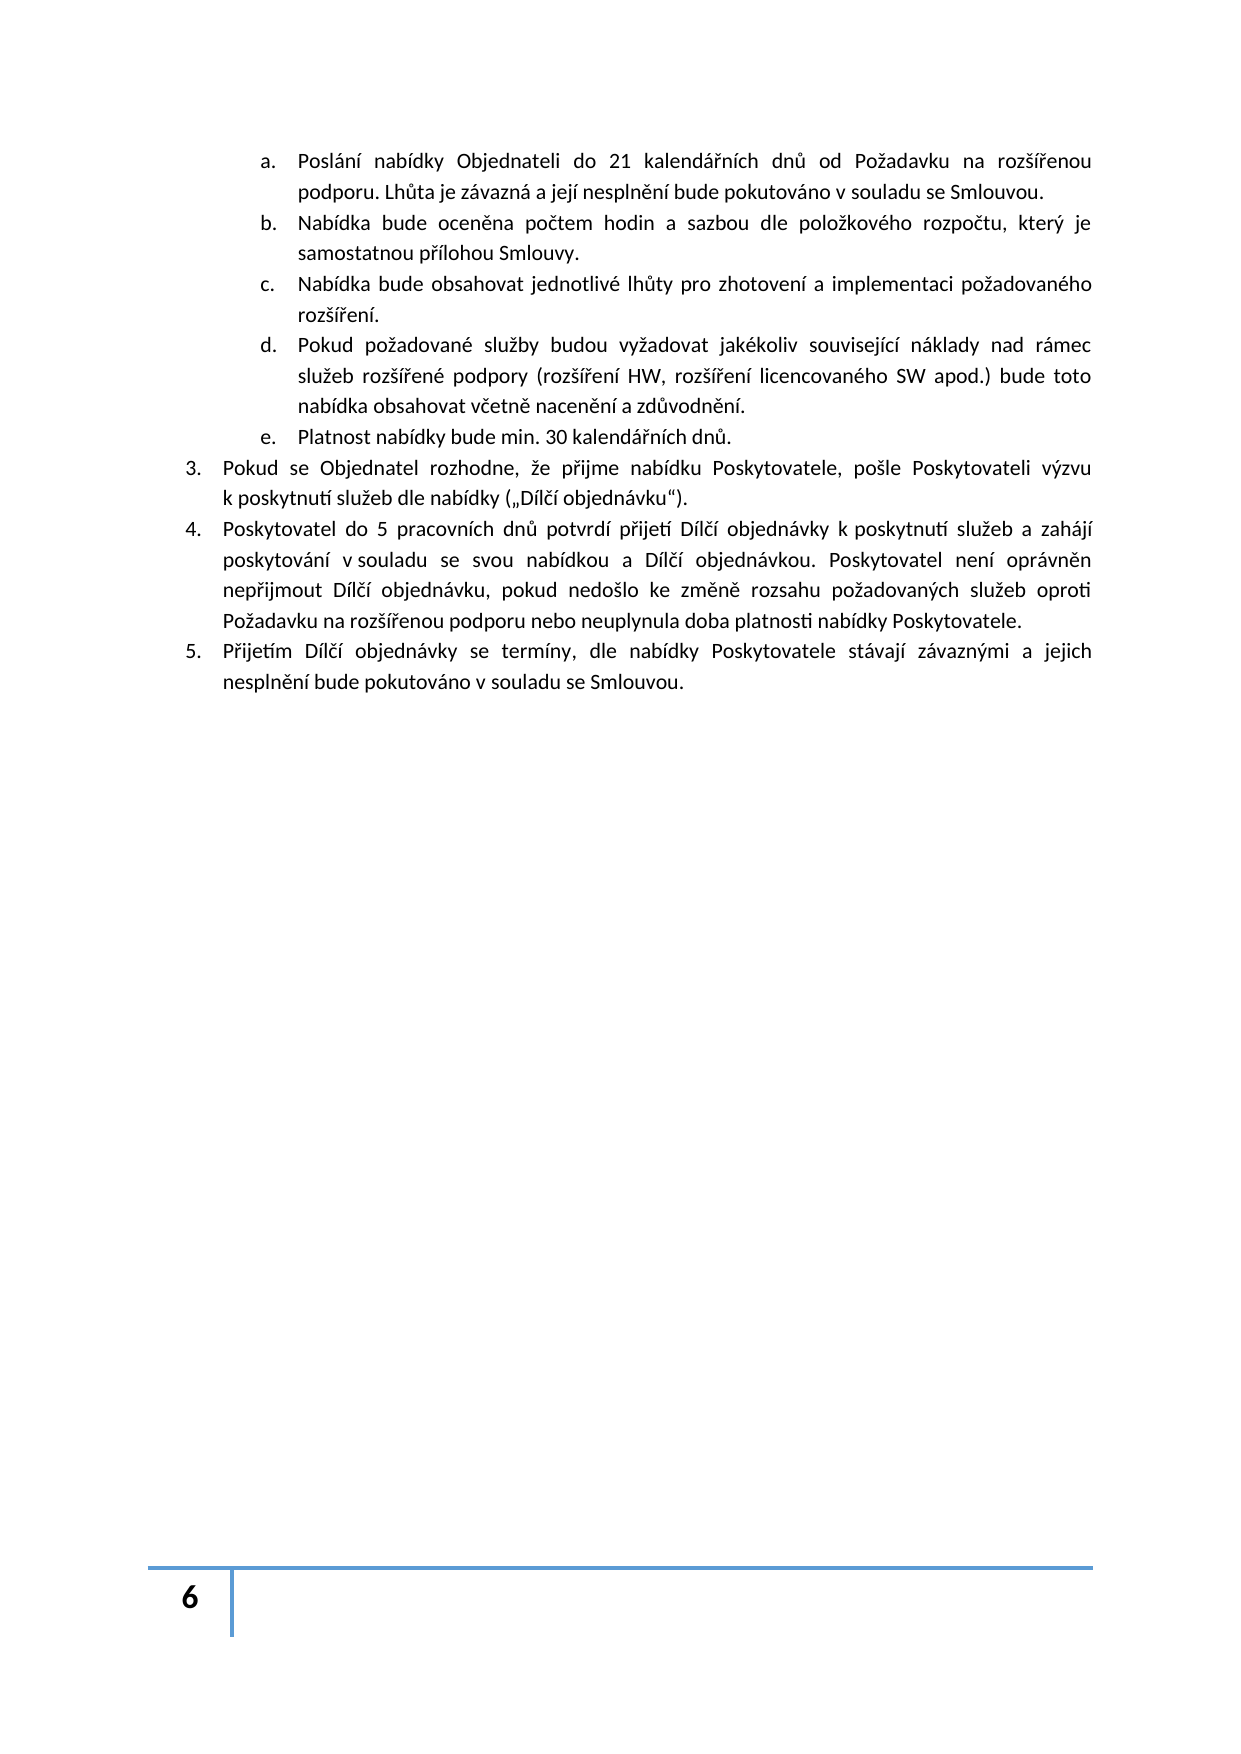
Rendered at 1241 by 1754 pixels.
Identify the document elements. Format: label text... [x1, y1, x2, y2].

list Poslání nabídky Objednateli do 21 kalendářních dnů od Požadavku na rozšířenou podporu. Lhůta je závazná a její nesplnění bude pokutováno v souladu se Smlouvou. [260, 148, 1092, 205]
list Poskytovatel do 5 pracovních dnů potvrdí přijetí Dílčí objednávky k poskytnutí služeb a zahájí poskytování v souladu se svou nabídkou a Dílčí objednávkou. Poskytovatel není oprávněn nepřijmout Dílčí objednávku, pokud nedošlo ke změně rozsahu požadovaných služeb oproti Požadavku na rozšířenou podporu nebo neuplynula doba platnosti nabídky Poskytovatele. [185, 515, 1092, 634]
list Nabídka bude obsahovat jednotlivé lhůty pro zhotovení a implementaci požadovaného rozšíření. [260, 270, 1092, 327]
list Pokud požadované služby budou vyžadovat jakékoliv související náklady nad rámec služeb rozšířené podpory (rozšíření HW, rozšíření licencovaného SW apod.) bude toto nabídka obsahovat včetně nacenění a zdůvodnění. [260, 331, 1092, 419]
list Platnost nabídky bude min. 30 kalendářních dnů. [260, 423, 1092, 450]
list Přijetím Dílčí objednávky se termíny, dle nabídky Poskytovatele stávají závaznými a jejich nesplnění bude pokutováno v souladu se Smlouvou. [185, 638, 1092, 695]
list Pokud se Objednatel rozhodne, že přijme nabídku Poskytovatele, pošle Poskytovateli výzvu k poskytnutí služeb dle nabídky („Dílčí objednávku“). [185, 454, 1092, 511]
list Nabídka bude oceněna počtem hodin a sazbou dle položkového rozpočtu, který je samostatnou přílohou Smlouvy. [260, 209, 1092, 266]
